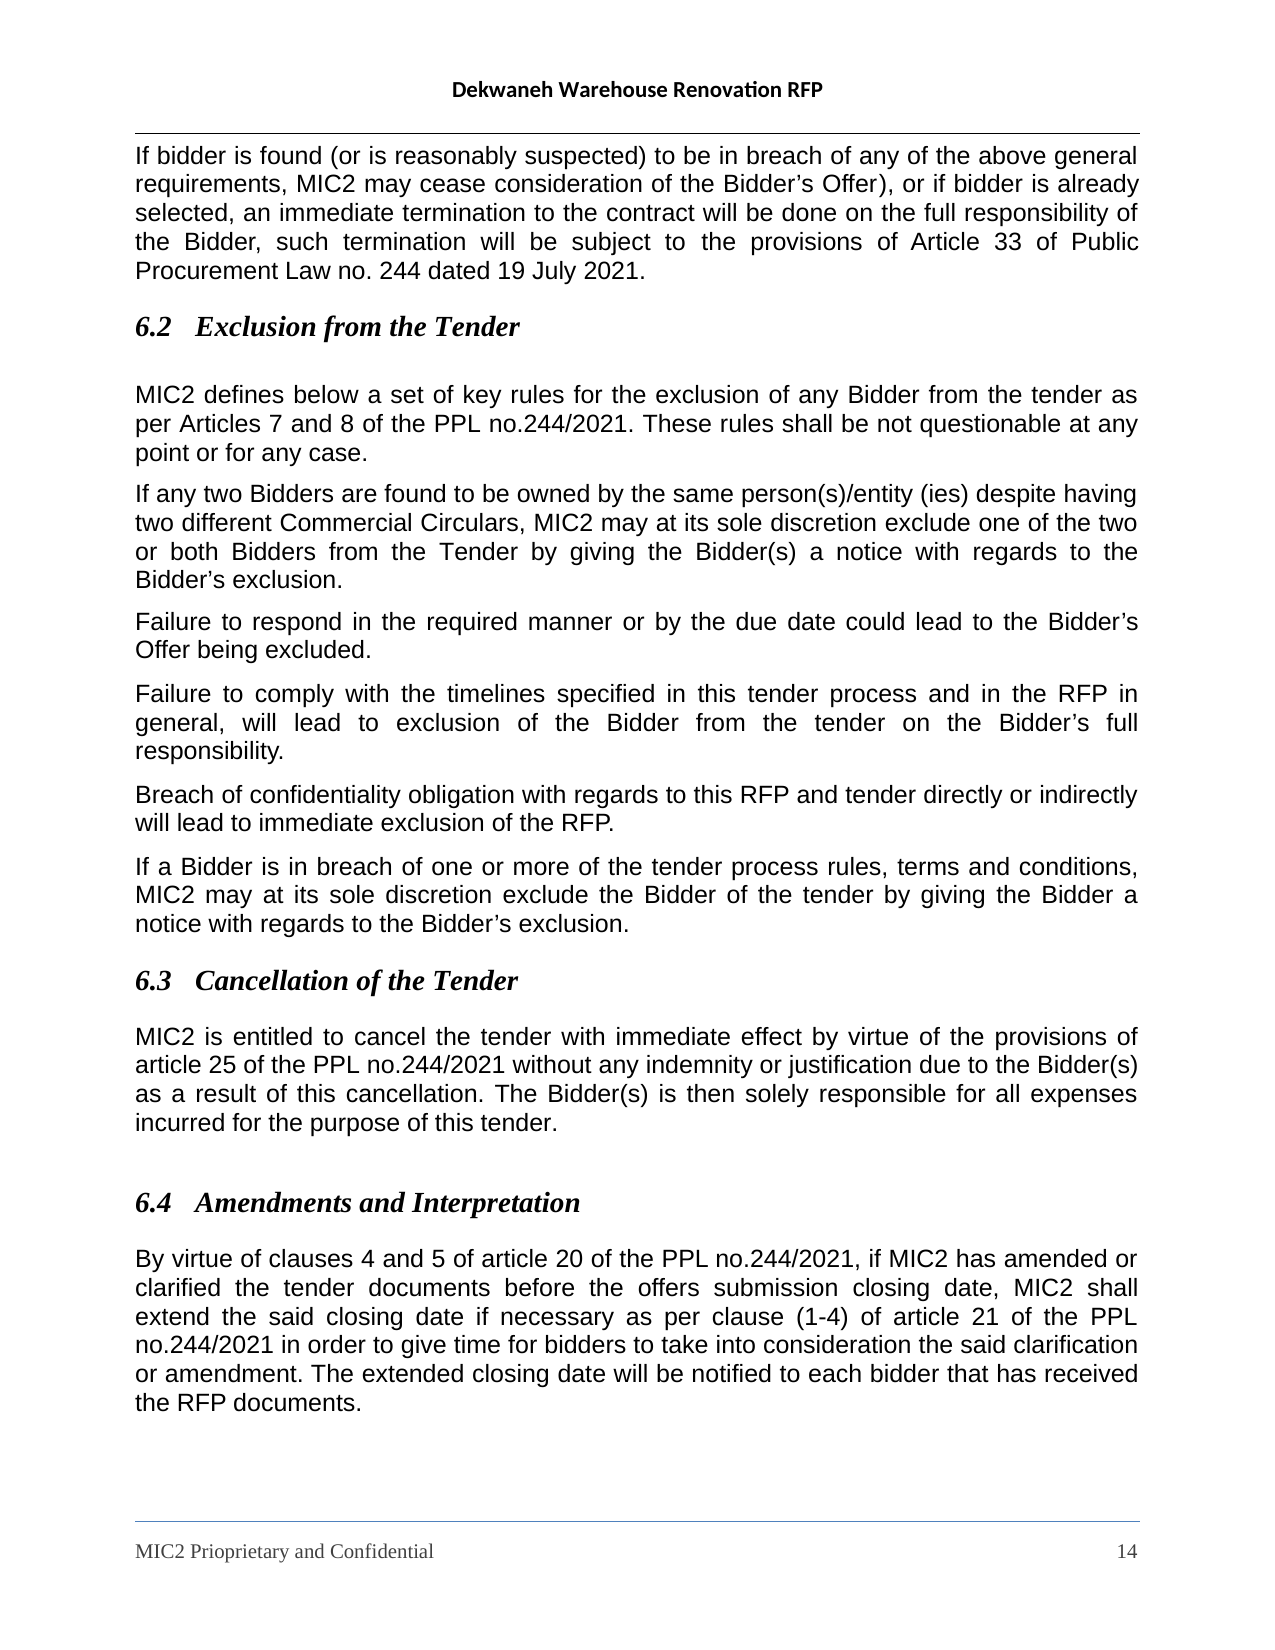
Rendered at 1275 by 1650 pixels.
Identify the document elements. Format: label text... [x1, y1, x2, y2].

subtitle Exclusion from the Tender [135, 309, 1140, 343]
subtitle Cancellation of the Tender [135, 963, 1140, 996]
text MIC2 defines below a set of key rules for the exclusion of any Bidder from the tender as per Articles 7 and 8 of the PPL no.244/2021. These rules shall be not questionable at any point or for any case. [135, 380, 1140, 467]
text Failure to comply with the timelines specified in this tender process and in the RFP in general, will lead to exclusion of the Bidder from the tender on the Bidder’s full responsibility. [135, 679, 1140, 765]
text Failure to respond in the required manner or by the due date could lead to the Bidder’s Offer being excluded. [135, 607, 1140, 664]
text If bidder is found (or is reasonably suspected) to be in breach of any of the above general requirements, MIC2 may cease consideration of the Bidder’s Offer), or if bidder is already selected, an immediate termination to the contract will be done on the full responsibility of the Bidder, such termination will be subject to the provisions of Article 33 of Public Procurement Law no. 244 dated 19 July 2021. [135, 141, 1140, 284]
text If a Bidder is in breach of one or more of the tender process rules, terms and conditions, MIC2 may at its sole discretion exclude the Bidder of the tender by giving the Bidder a notice with regards to the Bidder’s exclusion. [135, 852, 1140, 938]
subtitle Amendments and Interpretation [135, 1185, 1140, 1219]
text MIC2 is entitled to cancel the tender with immediate effect by virtue of the provisions of article 25 of the PPL no.244/2021 without any indemnity or justification due to the Bidder(s) as a result of this cancellation. The Bidder(s) is then solely responsible for all expenses incurred for the purpose of this tender. [135, 1021, 1140, 1136]
text By virtue of clauses 4 and 5 of article 20 of the PPL no.244/2021, if MIC2 has amended or clarified the tender documents before the offers submission closing date, MIC2 shall extend the said closing date if necessary as per clause (1-4) of article 21 of the PPL no.244/2021 in order to give time for bidders to take into consideration the said clarification or amendment. The extended closing date will be notified to each bidder that has received the RFP documents. [135, 1244, 1140, 1416]
text If any two Bidders are found to be owned by the same person(s)/entity (ies) despite having two different Commercial Circulars, MIC2 may at its sole discretion exclude one of the two or both Bidders from the Tender by giving the Bidder(s) a notice with regards to the Bidder’s exclusion. [135, 479, 1140, 594]
text Breach of confidentiality obligation with regards to this RFP and tender directly or indirectly will lead to immediate exclusion of the RFP. [135, 779, 1140, 837]
